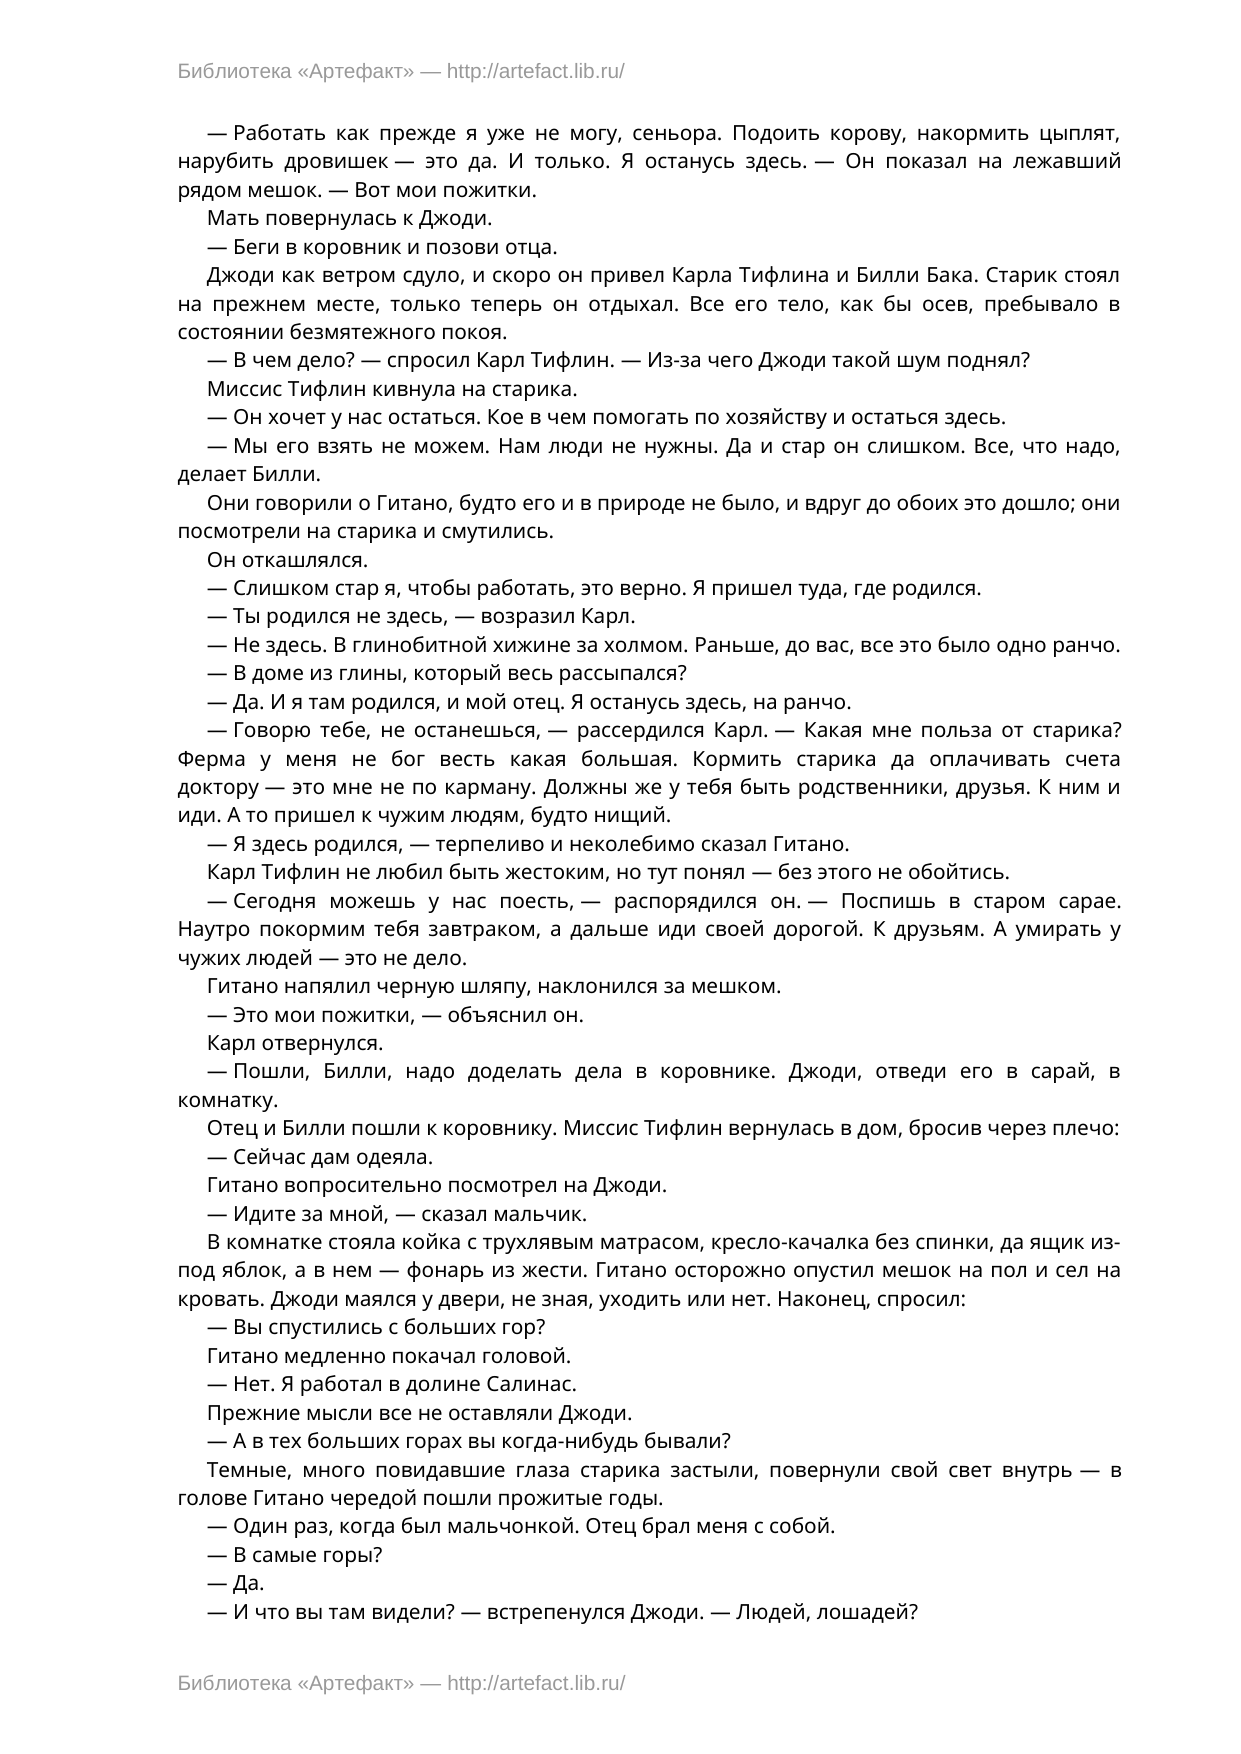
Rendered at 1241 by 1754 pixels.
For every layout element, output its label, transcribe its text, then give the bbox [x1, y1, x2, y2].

text Миссис Тифлин кивнула на старика. [177, 374, 1122, 402]
text — А в тех больших горах вы когда-нибудь бывали? [177, 1426, 1122, 1455]
text — В чем дело? — спросил Карл Тифлин. — Из-за чего Джоди такой шум поднял? [177, 346, 1122, 374]
text — Нет. Я работал в долине Салинас. [177, 1369, 1122, 1398]
text — В доме из глины, который весь рассыпался? [177, 658, 1122, 687]
text — Работать как прежде я уже не могу, сеньора. Подоить корову, накормить цыплят, нарубить дровишек — это да. И только. Я останусь здесь. — Он показал на лежавший рядом мешок. — Вот мои пожитки. [177, 118, 1122, 203]
text Гитано медленно покачал головой. [177, 1341, 1122, 1369]
text Джоди как ветром сдуло, и скоро он привел Карла Тифлина и Билли Бака. Старик стоял на прежнем месте, только теперь он отдыхал. Все его тело, как бы осев, пребывало в состоянии безмятежного покоя. [177, 260, 1122, 346]
text Он откашлялся. [177, 545, 1122, 573]
text — Пошли, Билли, надо доделать дела в коровнике. Джоди, отведи его в сарай, в комнатку. [177, 1057, 1122, 1113]
text — Вы спустились с больших гор? [177, 1312, 1122, 1341]
text Мать повернулась к Джоди. [177, 203, 1122, 232]
text Карл Тифлин не любил быть жестоким, но тут понял — без этого не обойтись. [177, 857, 1122, 886]
text — Беги в коровник и позови отца. [177, 232, 1122, 260]
text — Слишком стар я, чтобы работать, это верно. Я пришел туда, где родился. [177, 573, 1122, 602]
text Прежние мысли все не оставляли Джоди. [177, 1398, 1122, 1426]
text — Ты родился не здесь, — возразил Карл. [177, 602, 1122, 630]
text Гитано вопросительно посмотрел на Джоди. [177, 1170, 1122, 1199]
text В комнатке стояла койка с трухлявым матрасом, кресло-качалка без спинки, да ящик из-под яблок, а в нем — фонарь из жести. Гитано осторожно опустил мешок на пол и сел на кровать. Джоди маялся у двери, не зная, уходить или нет. Наконец, спросил: [177, 1227, 1122, 1312]
text — В самые горы? [177, 1540, 1122, 1568]
text — Сегодня можешь у нас поесть, — распорядился он. — Поспишь в старом сарае. Наутро покормим тебя завтраком, а дальше иди своей дорогой. К друзьям. А умирать у чужих людей — это не дело. [177, 886, 1122, 971]
text — Идите за мной, — сказал мальчик. [177, 1199, 1122, 1227]
text — Да. [177, 1568, 1122, 1597]
text — Да. И я там родился, и мой отец. Я останусь здесь, на ранчо. [177, 687, 1122, 715]
text Отец и Билли пошли к коровнику. Миссис Тифлин вернулась в дом, бросив через плечо: [177, 1113, 1122, 1142]
text Карл отвернулся. [177, 1028, 1122, 1057]
text — Говорю тебе, не останешься, — рассердился Карл. — Какая мне польза от старика? Ферма у меня не бог весть какая большая. Кормить старика да оплачивать счета доктору — это мне не по карману. Должны же у тебя быть родственники, друзья. К ним и иди. А то пришел к чужим людям, будто нищий. [177, 715, 1122, 829]
text — Один раз, когда был мальчонкой. Отец брал меня с собой. [177, 1512, 1122, 1540]
text Гитано напялил черную шляпу, наклонился за мешком. [177, 971, 1122, 1000]
text Темные, много повидавшие глаза старика застыли, повернули свой свет внутрь — в голове Гитано чередой пошли прожитые годы. [177, 1455, 1122, 1512]
text — Это мои пожитки, — объяснил он. [177, 1000, 1122, 1028]
text — Не здесь. В глинобитной хижине за холмом. Раньше, до вас, все это было одно ранчо. [177, 630, 1122, 658]
text — И что вы там видели? — встрепенулся Джоди. — Людей, лошадей? [177, 1597, 1122, 1625]
text — Он хочет у нас остаться. Кое в чем помогать по хозяйству и остаться здесь. [177, 402, 1122, 431]
text Они говорили о Гитано, будто его и в природе не было, и вдруг до обоих это дошло; они посмотрели на старика и смутились. [177, 488, 1122, 545]
text — Мы его взять не можем. Нам люди не нужны. Да и стар он слишком. Все, что надо, делает Билли. [177, 431, 1122, 488]
text — Я здесь родился, — терпеливо и неколебимо сказал Гитано. [177, 829, 1122, 857]
text — Сейчас дам одеяла. [177, 1142, 1122, 1170]
